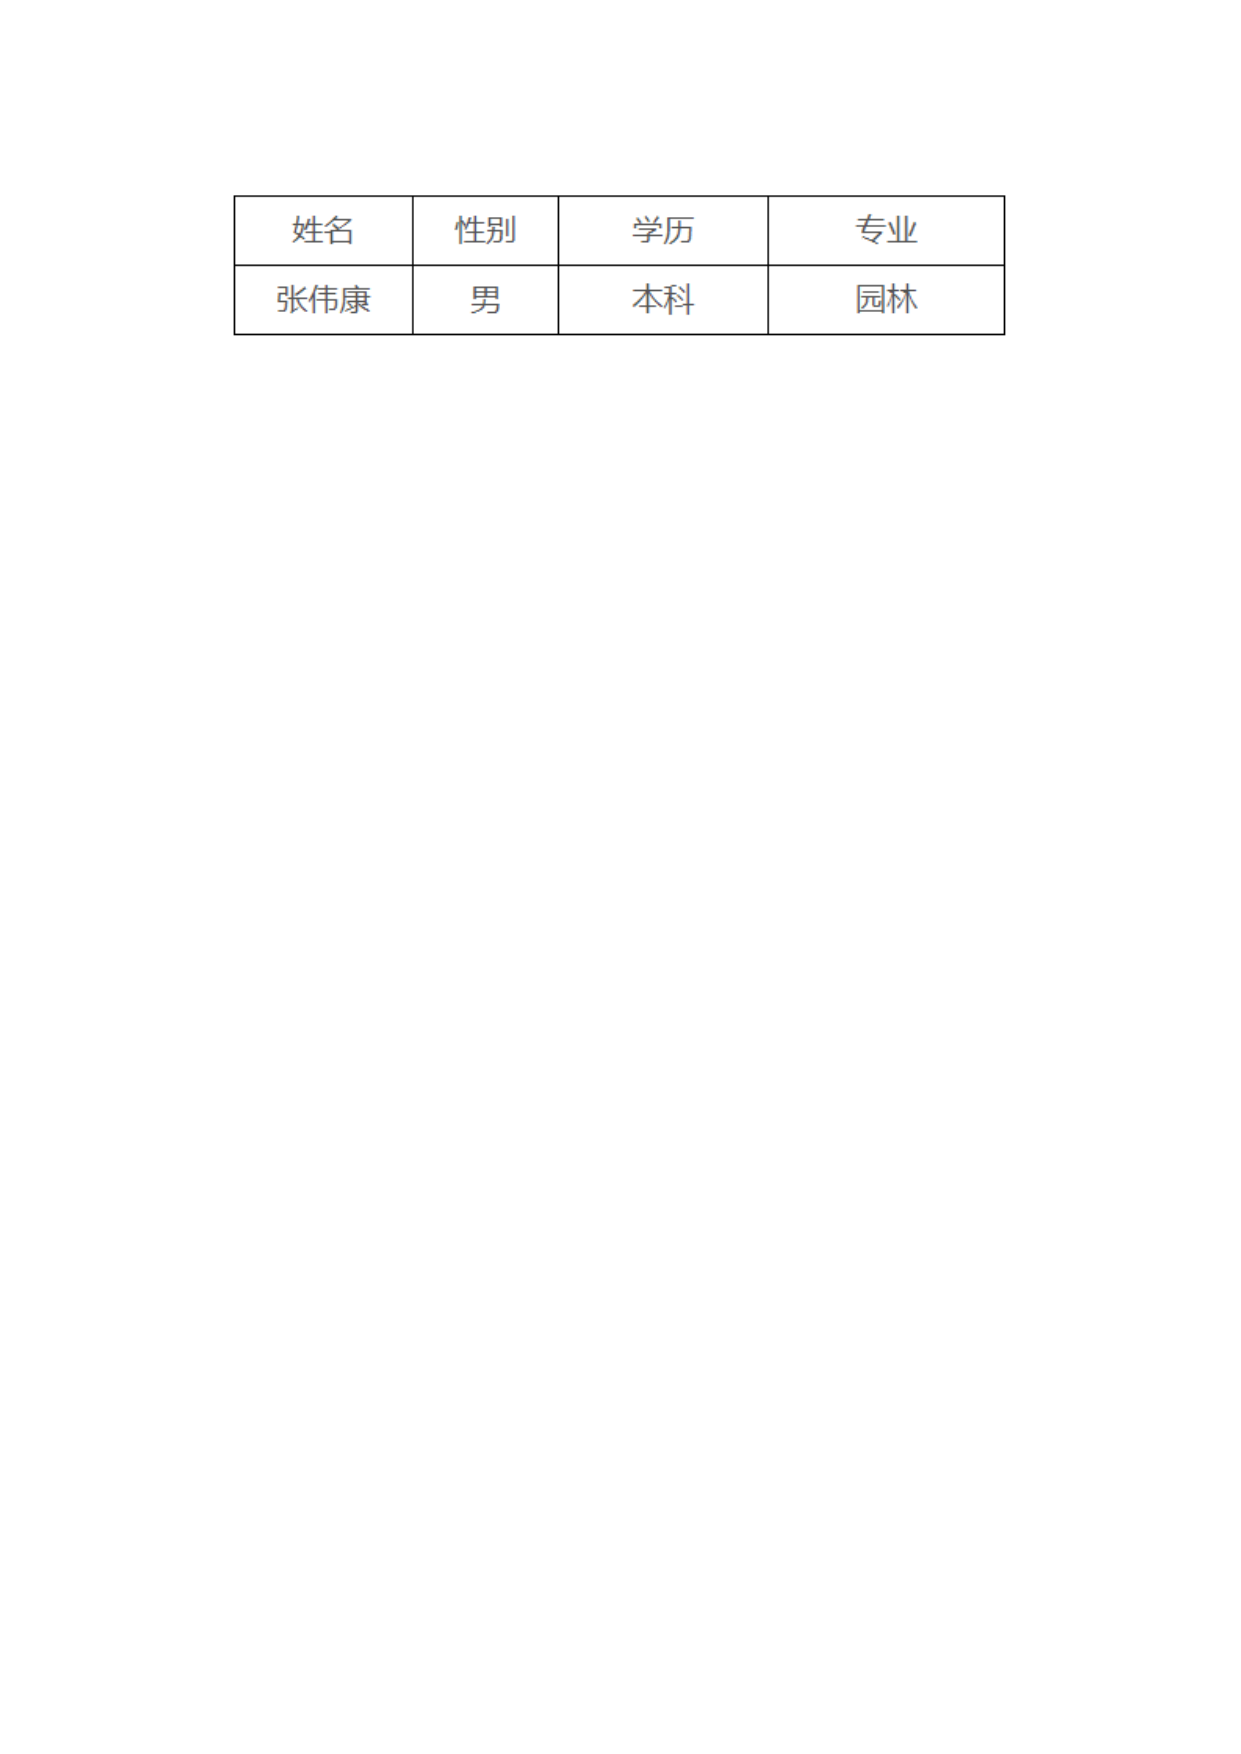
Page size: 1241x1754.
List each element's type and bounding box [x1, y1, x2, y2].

picture [187, 162, 1039, 378]
